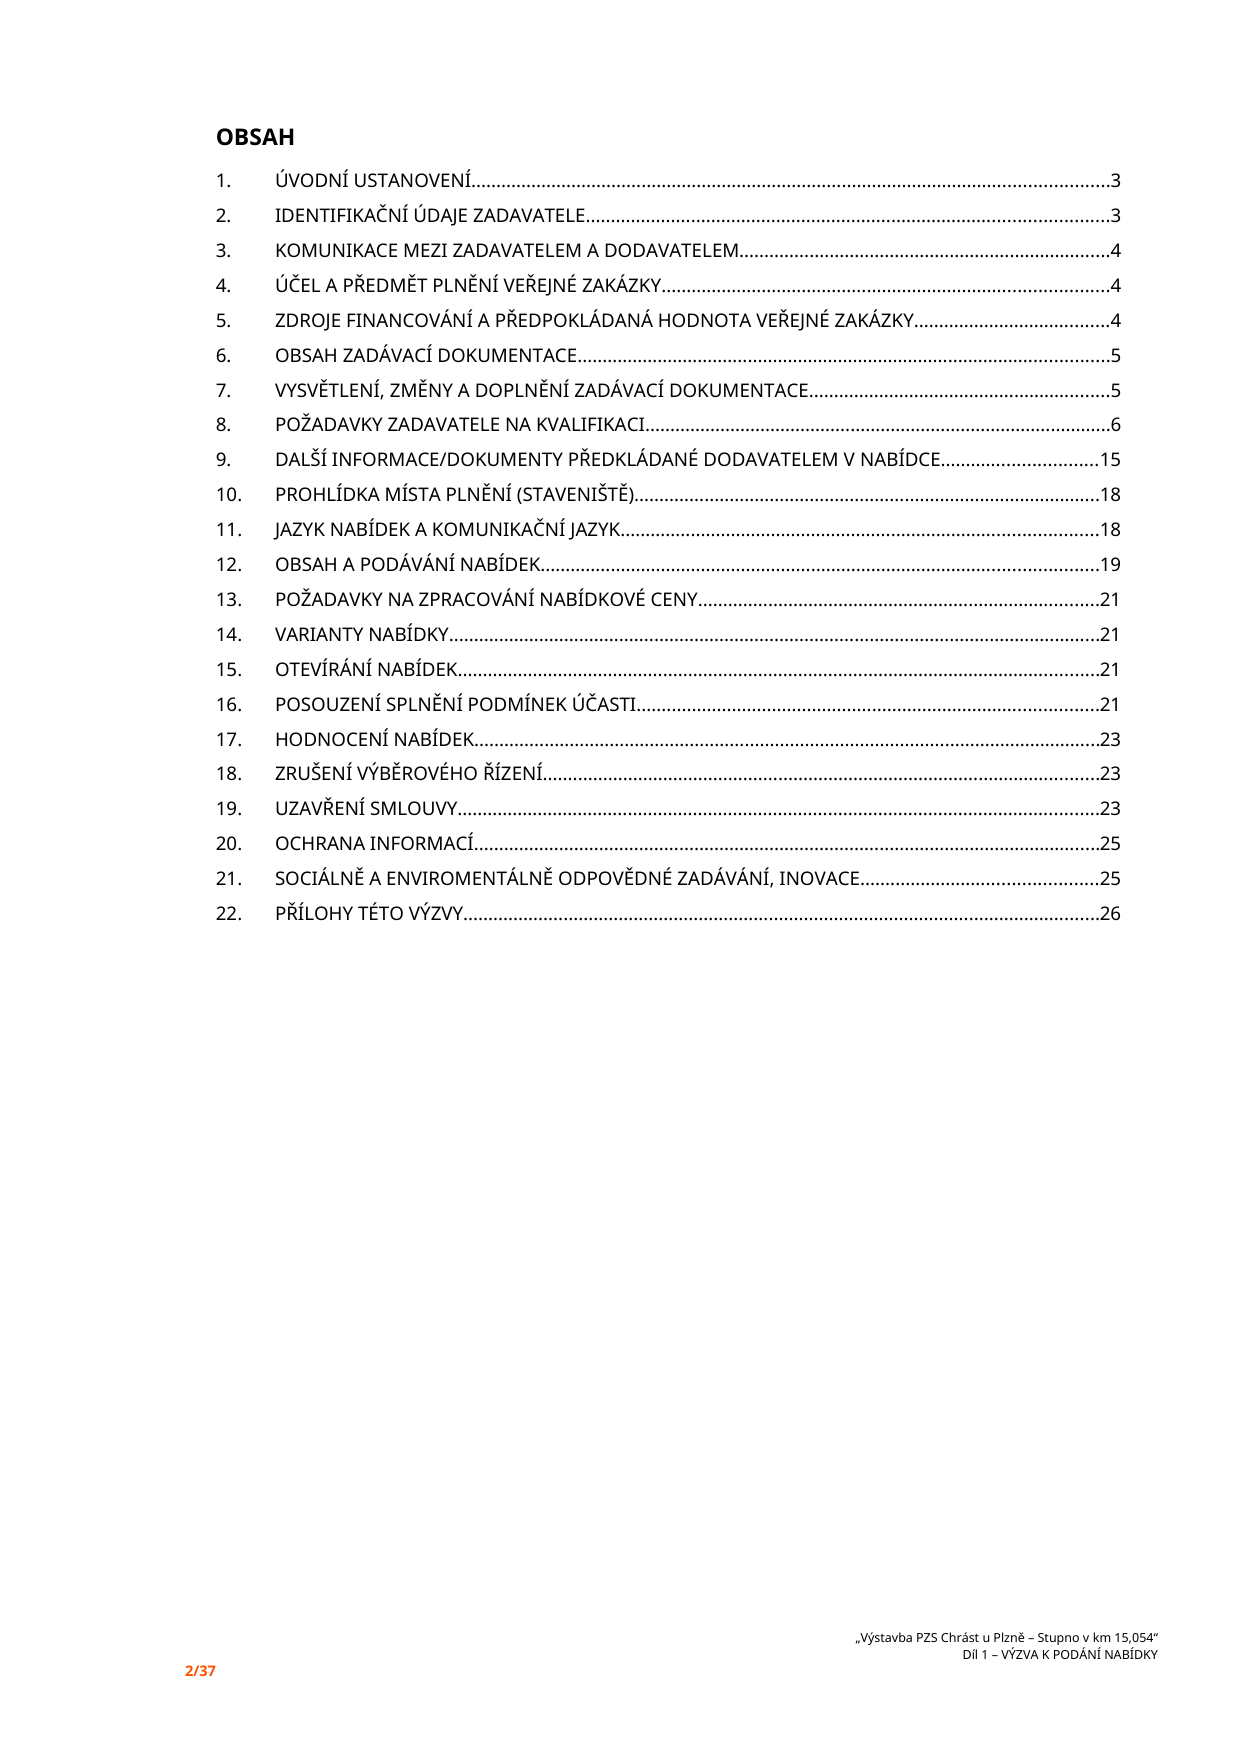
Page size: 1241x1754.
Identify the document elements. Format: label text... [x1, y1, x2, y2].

text 5. ZDROJE FINANCOVÁNÍ A PŘEDPOKLÁDANÁ HODNOTA VEŘEJNÉ ZAKÁZKY 4 [216, 307, 1122, 333]
text 9. DALŠÍ INFORMACE/DOKUMENTY PŘEDKLÁDANÉ DODAVATELEM V NABÍDCE 15 [216, 447, 1122, 472]
text 7. VYSVĚTLENÍ, ZMĚNY A DOPLNĚNÍ ZADÁVACÍ DOKUMENTACE 5 [216, 377, 1122, 402]
text 14. VARIANTY NABÍDKY 21 [216, 621, 1122, 647]
text 11. JAZYK NABÍDEK A KOMUNIKAČNÍ JAZYK 18 [216, 516, 1122, 542]
text 21. SOCIÁLNĚ A ENVIROMENTÁLNĚ ODPOVĚDNÉ ZADÁVÁNÍ, INOVACE 25 [216, 865, 1122, 891]
text 2. IDENTIFIKAČNÍ ÚDAJE ZADAVATELE 3 [216, 202, 1122, 228]
text Obsah [216, 121, 1122, 152]
text 3. KOMUNIKACE MEZI ZADAVATELEM a DODAVATELEM 4 [216, 237, 1122, 263]
text 20. OCHRANA INFORMACÍ 25 [216, 831, 1122, 856]
text 1. ÚVODNÍ USTANOVENÍ 3 [216, 167, 1122, 193]
text 15. OTEVÍRÁNÍ NABÍDEK 21 [216, 656, 1122, 682]
text 18. ZRUŠENÍ VÝBĚROVÉHO ŘÍZENÍ 23 [216, 761, 1122, 786]
text 17. HODNOCENÍ NABÍDEK 23 [216, 726, 1122, 751]
text 4. ÚČEL A PŘEDMĚT PLNĚNÍ VEŘEJNÉ ZAKÁZKY 4 [216, 272, 1122, 298]
text 22. PŘÍLOHY TÉTO VÝZVY 26 [216, 900, 1122, 926]
text 10. PROHLÍDKA MÍSTA PLNĚNÍ (STAVENIŠTĚ) 18 [216, 482, 1122, 507]
text 16. POSOUZENÍ SPLNĚNÍ PODMÍNEK ÚČASTI 21 [216, 691, 1122, 716]
text 13. POŽADAVKY NA ZPRACOVÁNÍ NABÍDKOVÉ CENY 21 [216, 586, 1122, 612]
text 8. POŽADAVKY ZADAVATELE NA KVALIFIKACI 6 [216, 412, 1122, 437]
text 12. OBSAH A PODÁVÁNÍ NABÍDEK 19 [216, 551, 1122, 577]
text 19. UZAVŘENÍ SMLOUVY 23 [216, 796, 1122, 821]
text 6. OBSAH ZADÁVACÍ DOKUMENTACE 5 [216, 342, 1122, 367]
